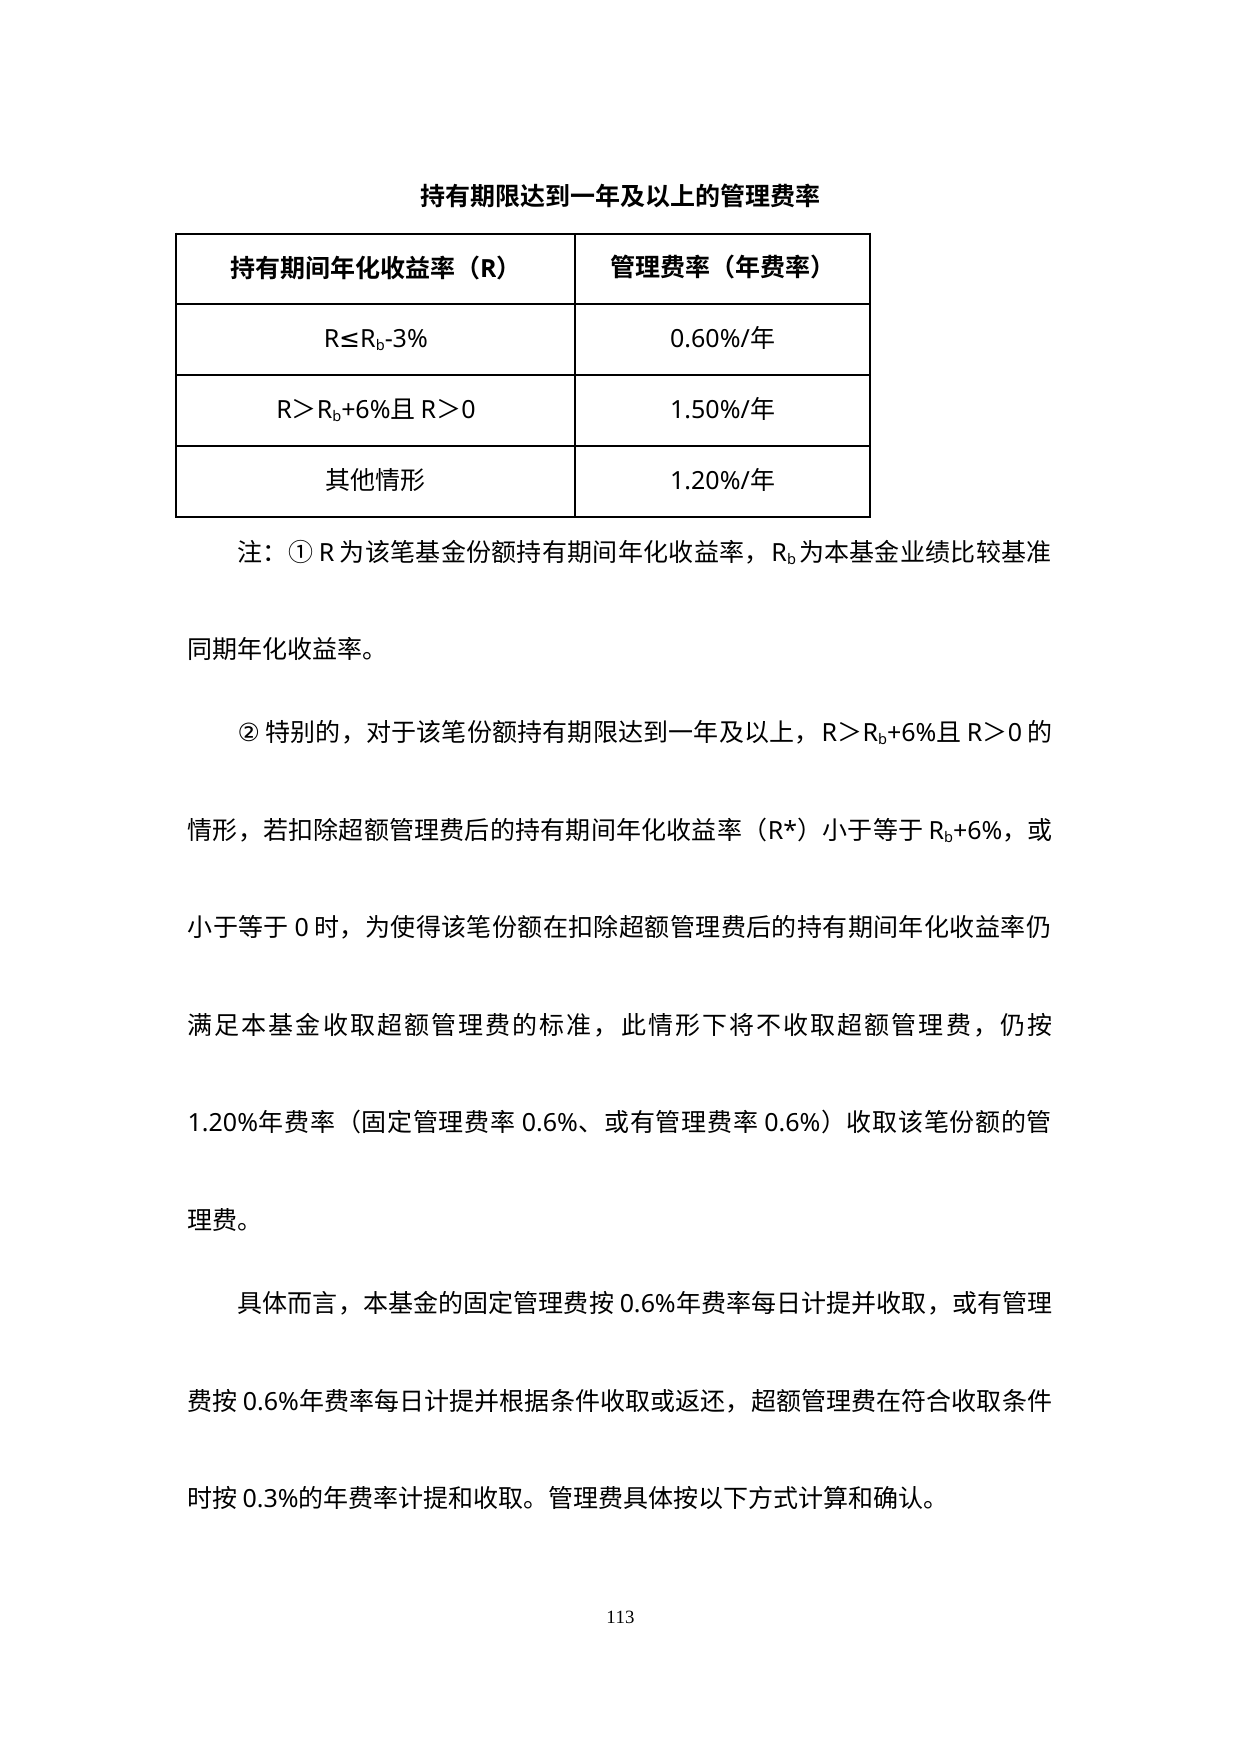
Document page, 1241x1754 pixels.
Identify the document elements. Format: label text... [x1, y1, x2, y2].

table_cell R≤Rb-3% [177, 305, 574, 374]
text ②特别的，对于该笔份额持有期限达到一年及以上，R＞Rb+6%且R＞0的情形，若扣除超额管理费后的持有期间年化收益率（R*）小于等于Rb+6%，或小于等于0时，为使得该笔份额在扣除超额管理费后的持有期间年化收益率仍满足本基金收取超额管理费的标准，此情形下将不收取超额管理费，仍按1.20%年费率（固定管理费率0.6%、或有管理费率0.6%）收取该笔份额的管理费。 [187, 698, 1053, 1251]
table_cell R＞Rb+6%且R＞0 [177, 376, 574, 445]
table_cell 1.50%/年 [576, 376, 869, 445]
table_header 管理费率（年费率） [576, 235, 869, 303]
table_cell 0.60%/年 [576, 305, 869, 374]
table_cell 1.20%/年 [576, 447, 869, 516]
text 注：①R为该笔基金份额持有期间年化收益率，Rb为本基金业绩比较基准同期年化收益率。 [187, 518, 1053, 680]
text 具体而言，本基金的固定管理费按0.6%年费率每日计提并收取，或有管理费按0.6%年费率每日计提并根据条件收取或返还，超额管理费在符合收取条件时按0.3%的年费率计提和收取。管理费具体按以下方式计算和确认。 [187, 1269, 1053, 1529]
table_cell 其他情形 [177, 447, 574, 516]
text 持有期限达到一年及以上的管理费率 [187, 162, 1053, 227]
table_header 持有期间年化收益率（R） [177, 235, 574, 303]
